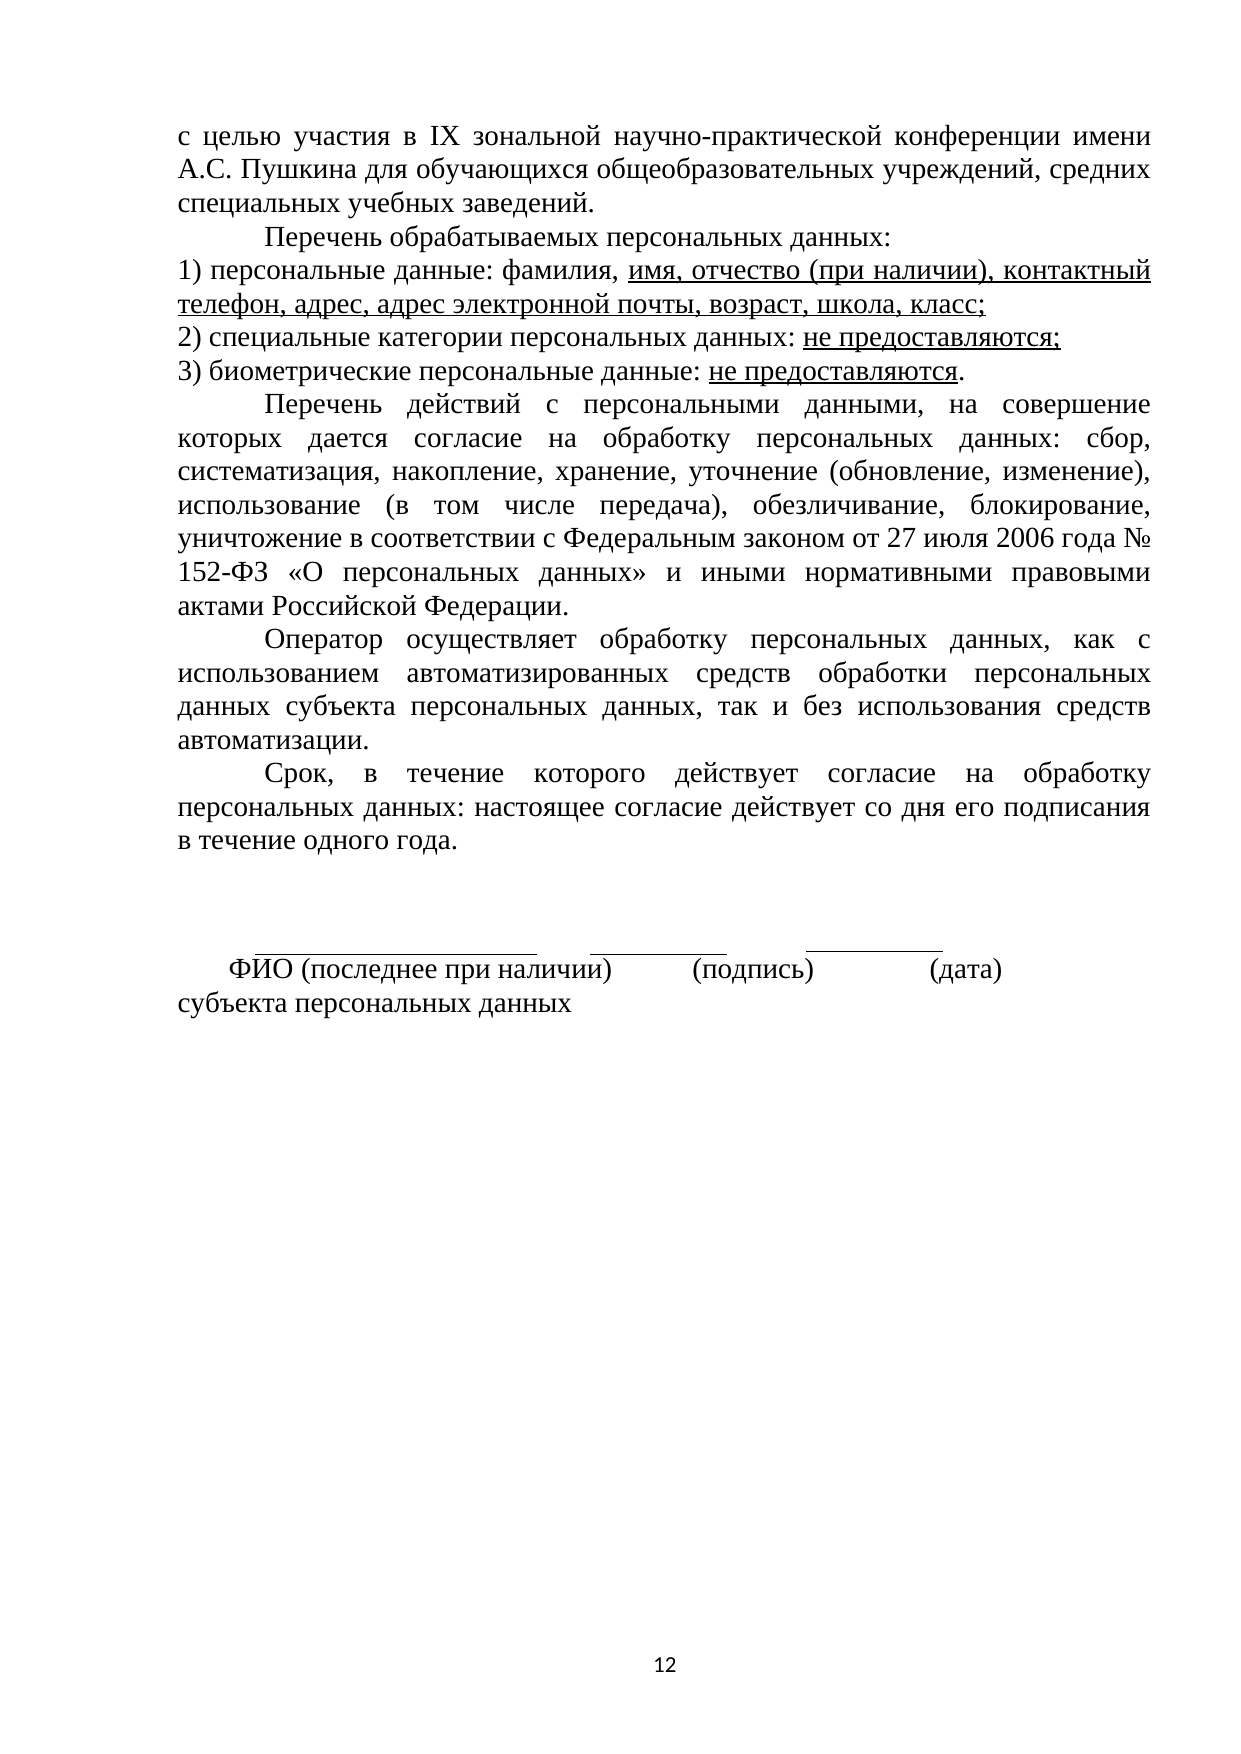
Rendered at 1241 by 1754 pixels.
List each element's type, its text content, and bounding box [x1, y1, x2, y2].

text субъекта персональных данных [177, 985, 1152, 1018]
text 3) биометрические персональные данные: не предоставляются. [177, 353, 1152, 386]
text ФИО (последнее при наличии) (подпись) (дата) [177, 951, 1152, 985]
text Оператор осуществляет обработку персональных данных, как с использованием автоматизированных средств обработки персональных данных субъекта персональных данных, так и без использования средств автоматизации. [177, 621, 1152, 755]
text 1) персональные данные: фамилия, имя, отчество (при наличии), контактный телефон, адрес, адрес электронной почты, возраст, школа, класс; [177, 252, 1152, 319]
text Срок, в течение которого действует согласие на обработку персональных данных: настоящее согласие действует со дня его подписания в течение одного года. [177, 755, 1152, 856]
text 2) специальные категории персональных данных: не предоставляются; [177, 319, 1152, 353]
text Перечень обрабатываемых персональных данных: [177, 219, 1152, 252]
text Перечень действий с персональными данными, на совершение которых дается согласие на обработку персональных данных: сбор, систематизация, накопление, хранение, уточнение (обновление, изменение), использование (в том числе передача), обезличивание, блокирование, уничтожение в соответствии с Федеральным законом от 27 июля 2006 года № 152-ФЗ «О персональных данных» и иными нормативными правовыми актами Российской Федерации. [177, 386, 1152, 621]
text с целью участия в IX зональной научно-практической конференции имени А.С. Пушкина для обучающихся общеобразовательных учреждений, средних специальных учебных заведений. [177, 118, 1152, 219]
